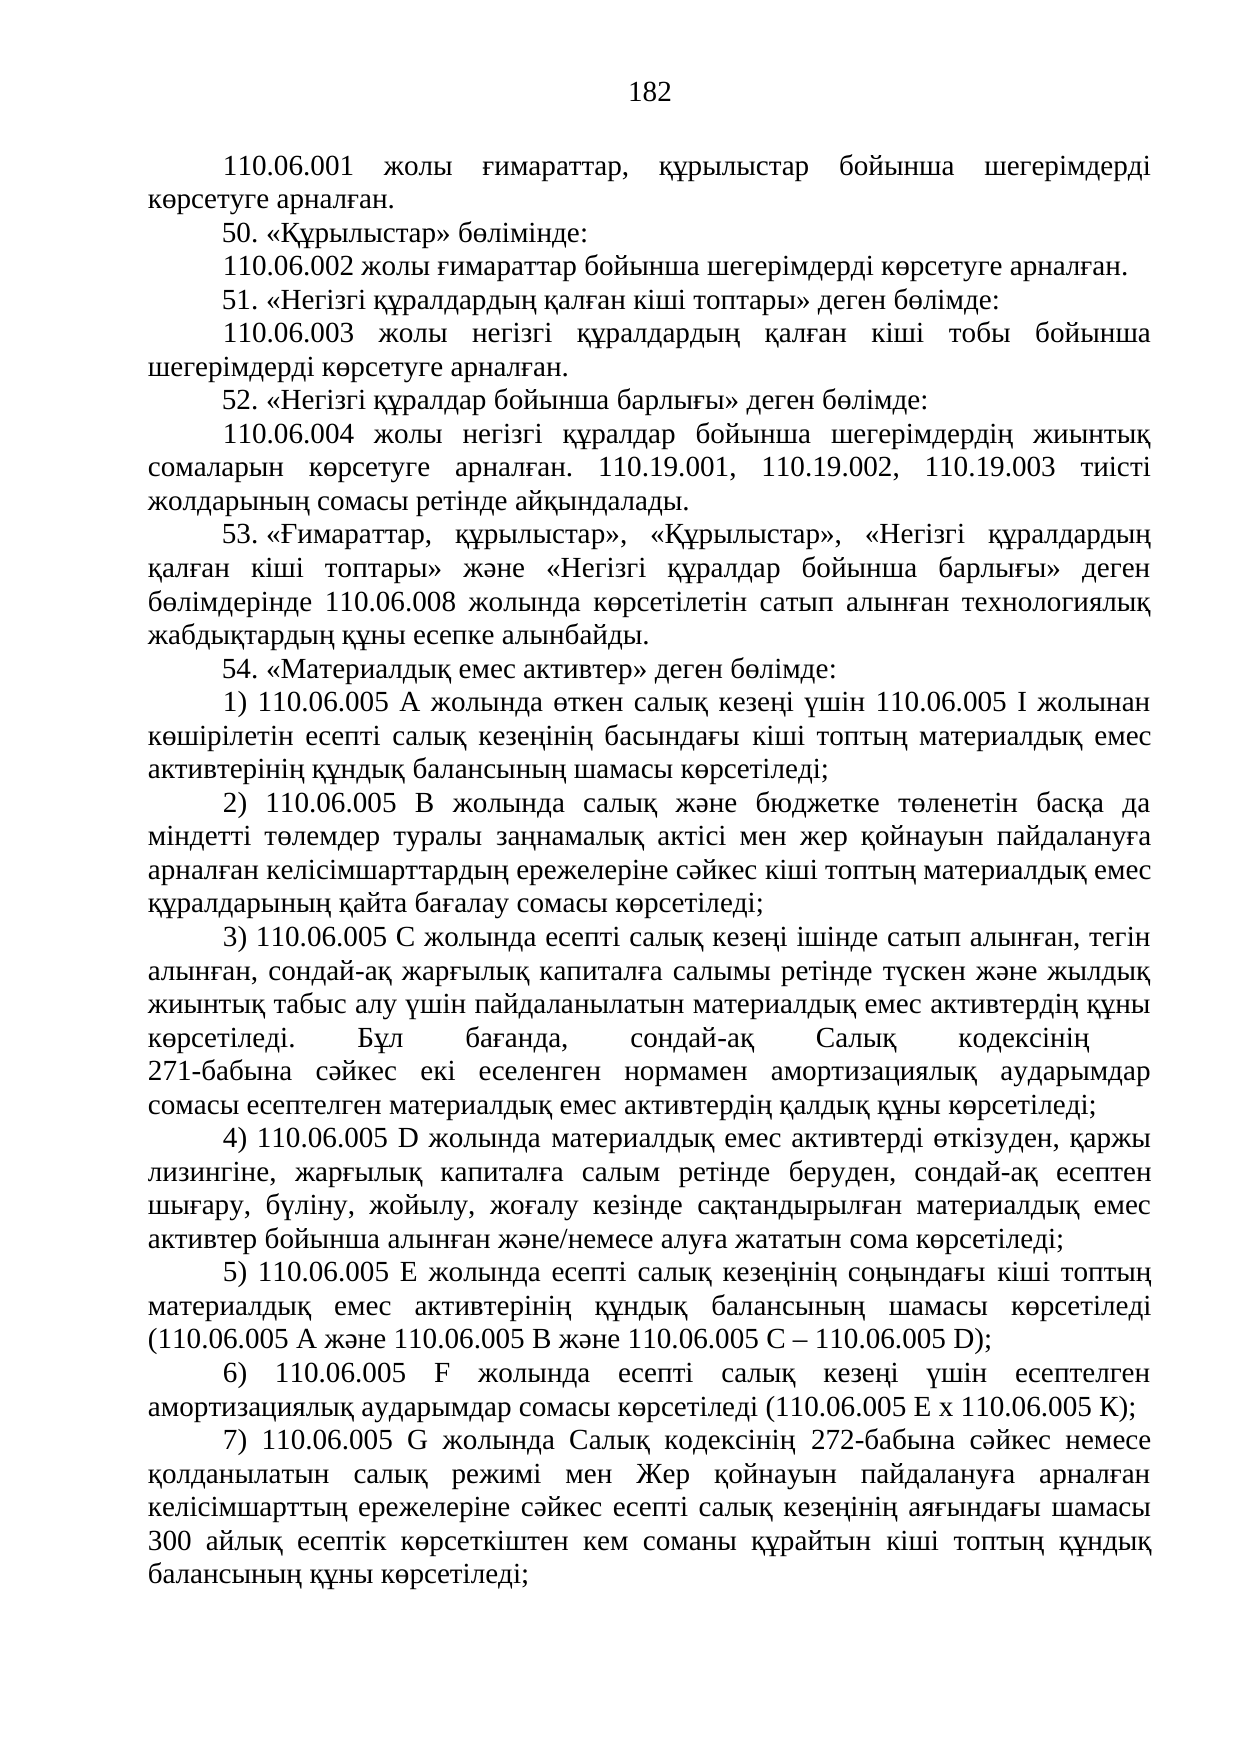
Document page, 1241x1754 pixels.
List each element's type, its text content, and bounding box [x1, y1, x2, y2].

list «Ғимараттар, құрылыстар», «Құрылыстар», «Негізгі құралдардың қалған кіші топтары» және «Негізгі құралдар бойынша барлығы» деген бөлімдерінде 110.06.008 жолында көрсетілетін сатып алынған технологиялық жабдықтардың құны есепке алынбайды. [148, 517, 1152, 651]
text 110.06.004 жолы негізгі құралдар бойынша шегерімдердің жиынтық сомаларын көрсетуге арналған. 110.19.001, 110.19.002, 110.19.003 тиісті жолдарының сомасы ретінде айқындалады. [148, 416, 1152, 517]
list «Негізгі құралдар бойынша барлығы» деген бөлімде: [148, 382, 1152, 416]
text 1) 110.06.005 А жолында өткен салық кезеңі үшін 110.06.005 I жолынан көшірілетін есепті салық кезеңінің басындағы кіші топтың материалдық емес активтерінің құндық балансының шамасы көрсетіледі; [148, 684, 1152, 785]
text 110.06.003 жолы негізгі құралдардың қалған кіші тобы бойынша шегерімдерді көрсетуге арналған. [148, 315, 1152, 382]
text 5) 110.06.005 Е жолында есепті салық кезеңінің соңындағы кіші топтың материалдық емес активтерінің құндық балансының шамасы көрсетіледі (110.06.005 А және 110.06.005 В және 110.06.005 С – 110.06.005 D); [148, 1254, 1152, 1355]
text 110.06.002 жолы ғимараттар бойынша шегерімдерді көрсетуге арналған. [148, 248, 1152, 282]
text 7) 110.06.005 G жолында Салық кодексінің 272-бабына сәйкес немесе қолданылатын салық режимі мен Жер қойнауын пайдалануға арналған келісімшарттың ережелеріне сәйкес есепті салық кезеңінің аяғындағы шамасы 300 айлық есептік көрсеткіштен кем соманы құрайтын кіші топтың құндық балансының құны көрсетіледі; [148, 1422, 1152, 1590]
list «Негізгі құралдардың қалған кіші топтары» деген бөлімде: [148, 282, 1152, 315]
text 4) 110.06.005 D жолында материалдық емес активтерді өткізуден, қаржы лизингіне, жарғылық капиталға салым ретінде беруден, сондай-ақ есептен шығару, бүліну, жойылу, жоғалу кезінде сақтандырылған материалдық емес активтер бойынша алынған және/немесе алуға жататын сома көрсетіледі; [148, 1120, 1152, 1254]
list «Құрылыстар» бөлімінде: [148, 215, 1152, 248]
text 3) 110.06.005 С жолында есепті салық кезеңі ішінде сатып алынған, тегін алынған, сондай-ақ жарғылық капиталға салымы ретінде түскен және жылдық жиынтық табыс алу үшін пайдаланылатын материалдық емес активтердің құны көрсетіледі. Бұл бағанда, сондай-ақ Салық кодексінің 271-бабына сәйкес екі еселенген нормамен амортизациялық аударымдар сомасы есептелген материалдық емес активтердің қалдық құны көрсетіледі; [148, 919, 1152, 1120]
text 6) 110.06.005 F жолында есепті салық кезеңі үшін есептелген амортизациялық аударымдар сомасы көрсетіледі (110.06.005 Е х 110.06.005 К); [148, 1355, 1152, 1422]
text 2) 110.06.005 В жолында салық және бюджетке төленетін басқа да міндетті төлемдер туралы заңнамалық актісі мен жер қойнауын пайдалануға арналған келісімшарттардың ережелеріне сәйкес кіші топтың материалдық емес құралдарының қайта бағалау сомасы көрсетіледі; [148, 785, 1152, 919]
text 110.06.001 жолы ғимараттар, құрылыстар бойынша шегерімдерді көрсетуге арналған. [148, 148, 1152, 215]
list «Материалдық емес активтер» деген бөлімде: [148, 651, 1152, 684]
